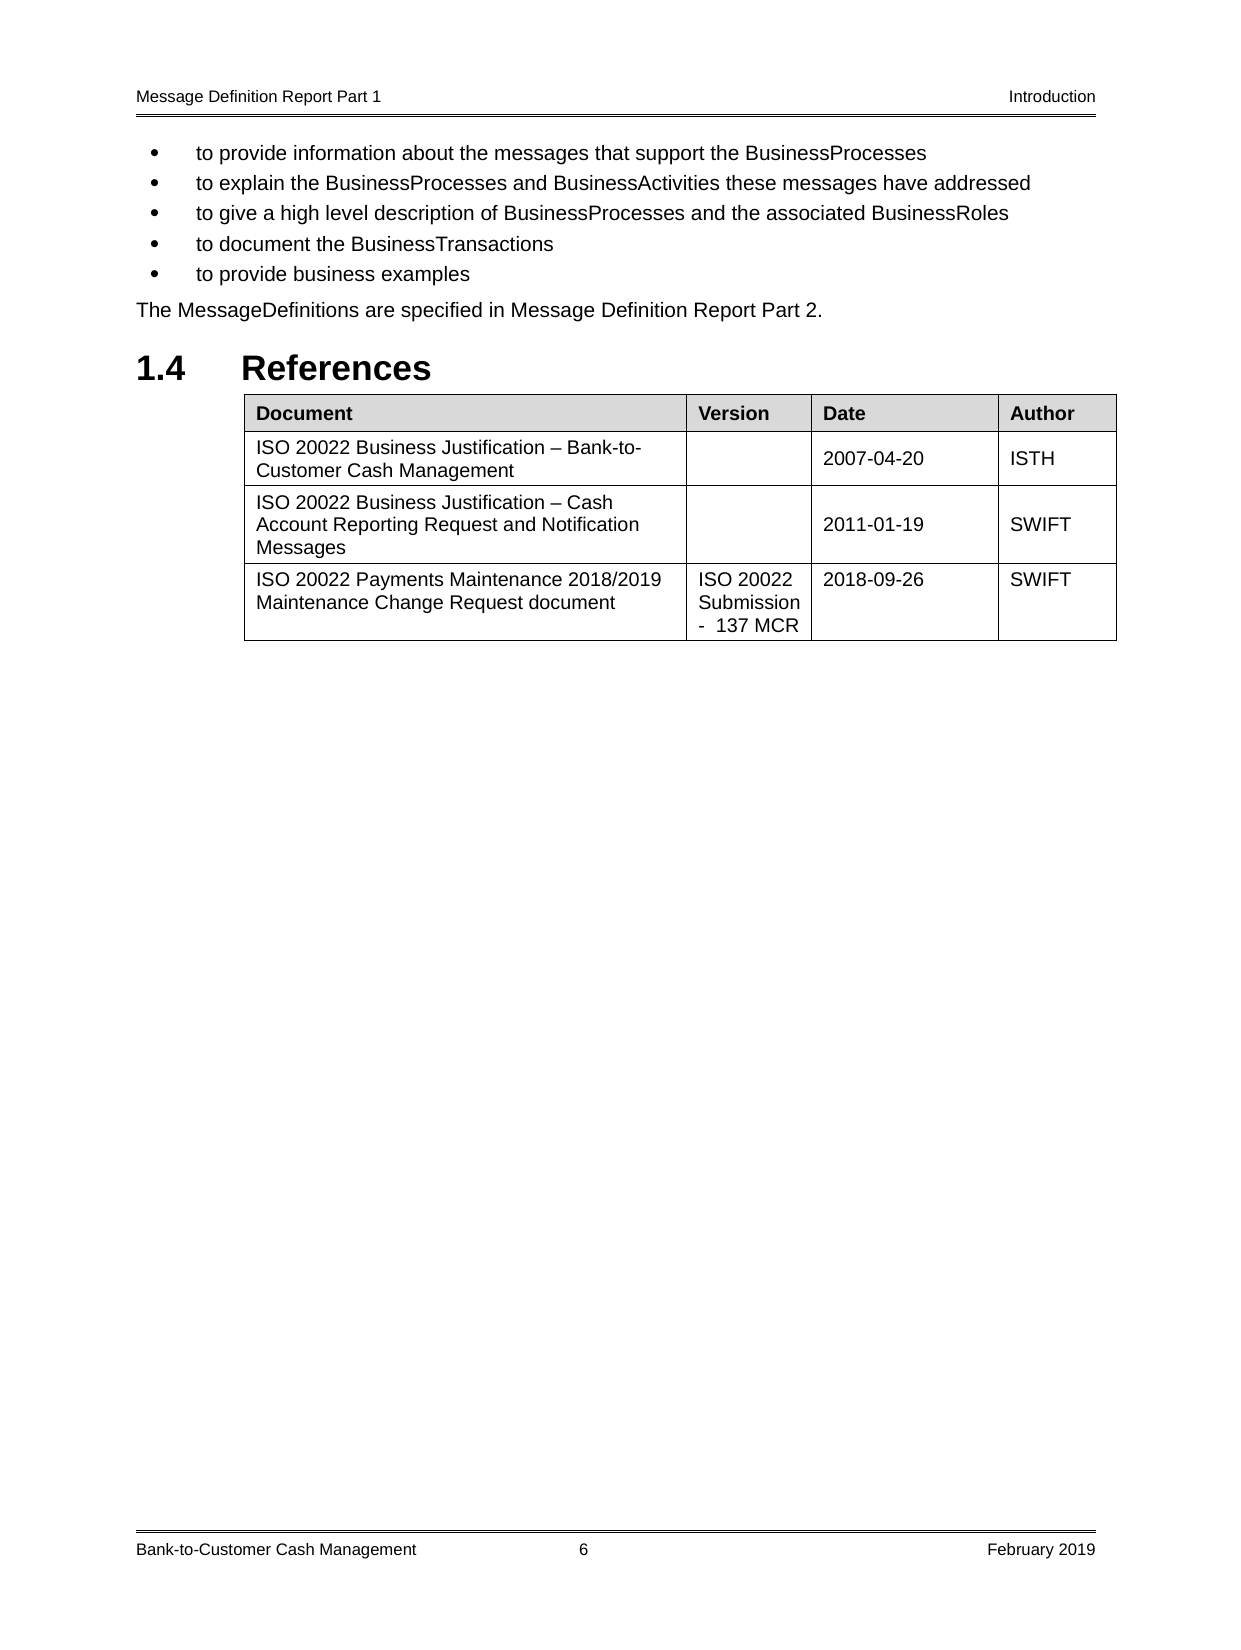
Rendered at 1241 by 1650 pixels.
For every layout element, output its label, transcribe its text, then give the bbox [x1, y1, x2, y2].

table_cell SWIFT [999, 564, 1116, 640]
table_cell ISTH [999, 432, 1116, 485]
table_header Author [999, 395, 1116, 431]
table_cell 2018-09-26 [812, 564, 998, 640]
table_header Document [245, 395, 686, 431]
table_cell [687, 432, 811, 485]
subtitle References [136, 347, 1104, 388]
list to provide information about the messages that support the BusinessProcesses [151, 141, 1104, 164]
text The MessageDefinitions are specified in Message Definition Report Part 2. [136, 298, 1104, 322]
table_cell ISO 20022 Business Justification – Cash Account Reporting Request and Notification Messages [245, 486, 686, 563]
table_header Version [687, 395, 811, 431]
table_header Date [812, 395, 998, 431]
table_cell [687, 486, 811, 563]
table_cell ISO 20022 Business Justification – Bank-to-Customer Cash Management [245, 432, 686, 485]
list to explain the BusinessProcesses and BusinessActivities these messages have addressed [151, 171, 1104, 195]
table_cell 2007-04-20 [812, 432, 998, 485]
table_cell SWIFT [999, 486, 1116, 563]
table_cell ISO 20022 Submission - 137 MCR [687, 564, 811, 640]
list to provide business examples [151, 262, 1104, 286]
list to document the BusinessTransactions [151, 231, 1104, 256]
list to give a high level description of BusinessProcesses and the associated BusinessRoles [151, 201, 1104, 225]
table_cell ISO 20022 Payments Maintenance 2018/2019 Maintenance Change Request document [245, 564, 686, 640]
table_cell 2011-01-19 [812, 486, 998, 563]
